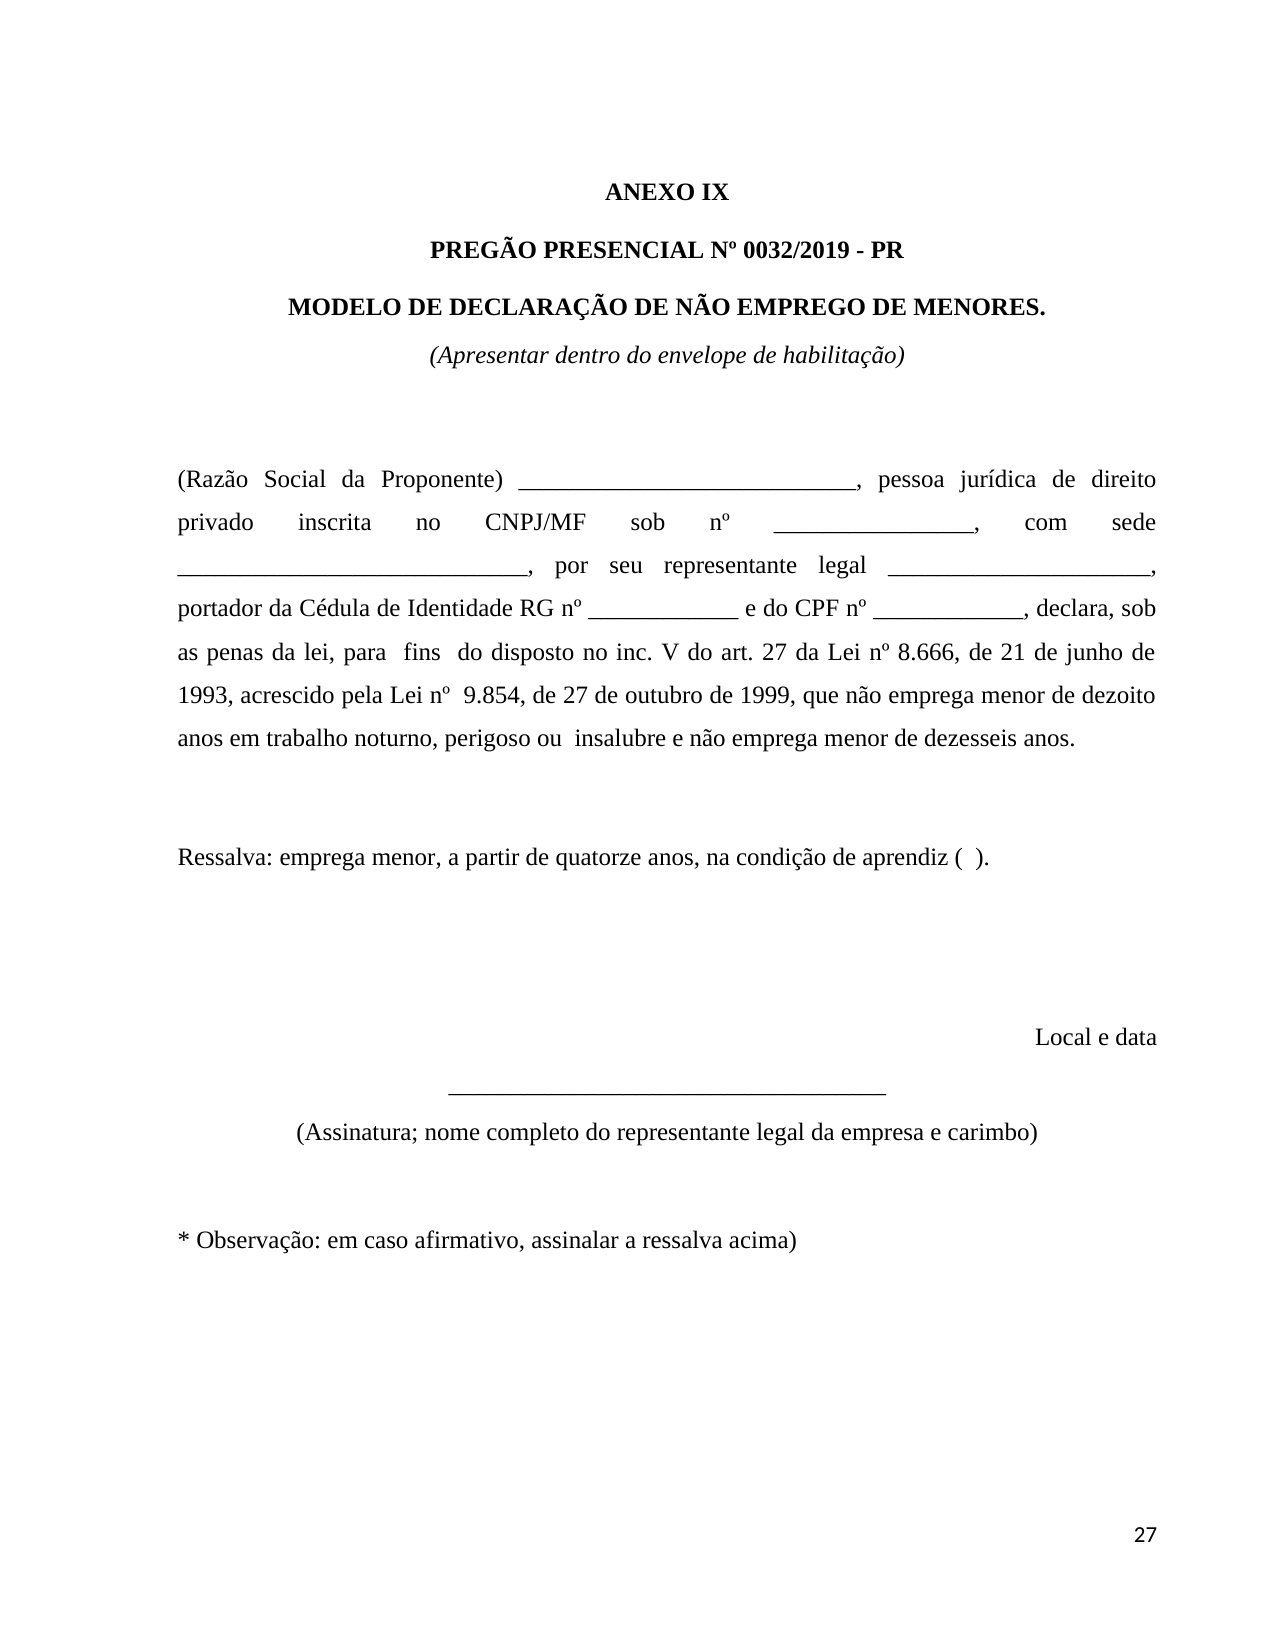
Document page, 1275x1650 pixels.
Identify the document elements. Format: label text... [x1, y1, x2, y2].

text (Assinatura; nome completo do representante legal da empresa e carimbo) [177, 1117, 1157, 1146]
text (Apresentar dentro do envelope de habilitação) [177, 340, 1157, 369]
text PREGÃO PRESENCIAL Nº 0032/2019 - PR [177, 235, 1157, 263]
text MODELO DE DECLARAÇÃO DE NÃO EMPREGO DE MENORES. [177, 292, 1157, 321]
text * Observação: em caso afirmativo, assinalar a ressalva acima) [177, 1225, 1157, 1253]
text (Razão Social da Proponente) ___________________________, pessoa jurídica de direito privado inscrita no CNPJ/MF sob nº ________________, com sede ____________________________, por seu representante legal _____________________, portador da Cédula de Identidade RG nº ____________ e do CPF nº ____________, declara, sob as penas da lei, para fins do disposto no inc. V do art. 27 da Lei nº 8.666, de 21 de junho de 1993, acrescido pela Lei nº 9.854, de 27 de outubro de 1999, que não emprega menor de dezoito anos em trabalho noturno, perigoso ou insalubre e não emprega menor de dezesseis anos. [177, 464, 1157, 752]
text ANEXO IX [177, 177, 1157, 206]
text ___________________________________ [177, 1069, 1157, 1098]
text Ressalva: emprega menor, a partir de quatorze anos, na condição de aprendiz ( ). [177, 842, 1157, 871]
text Local e data [177, 1022, 1157, 1051]
